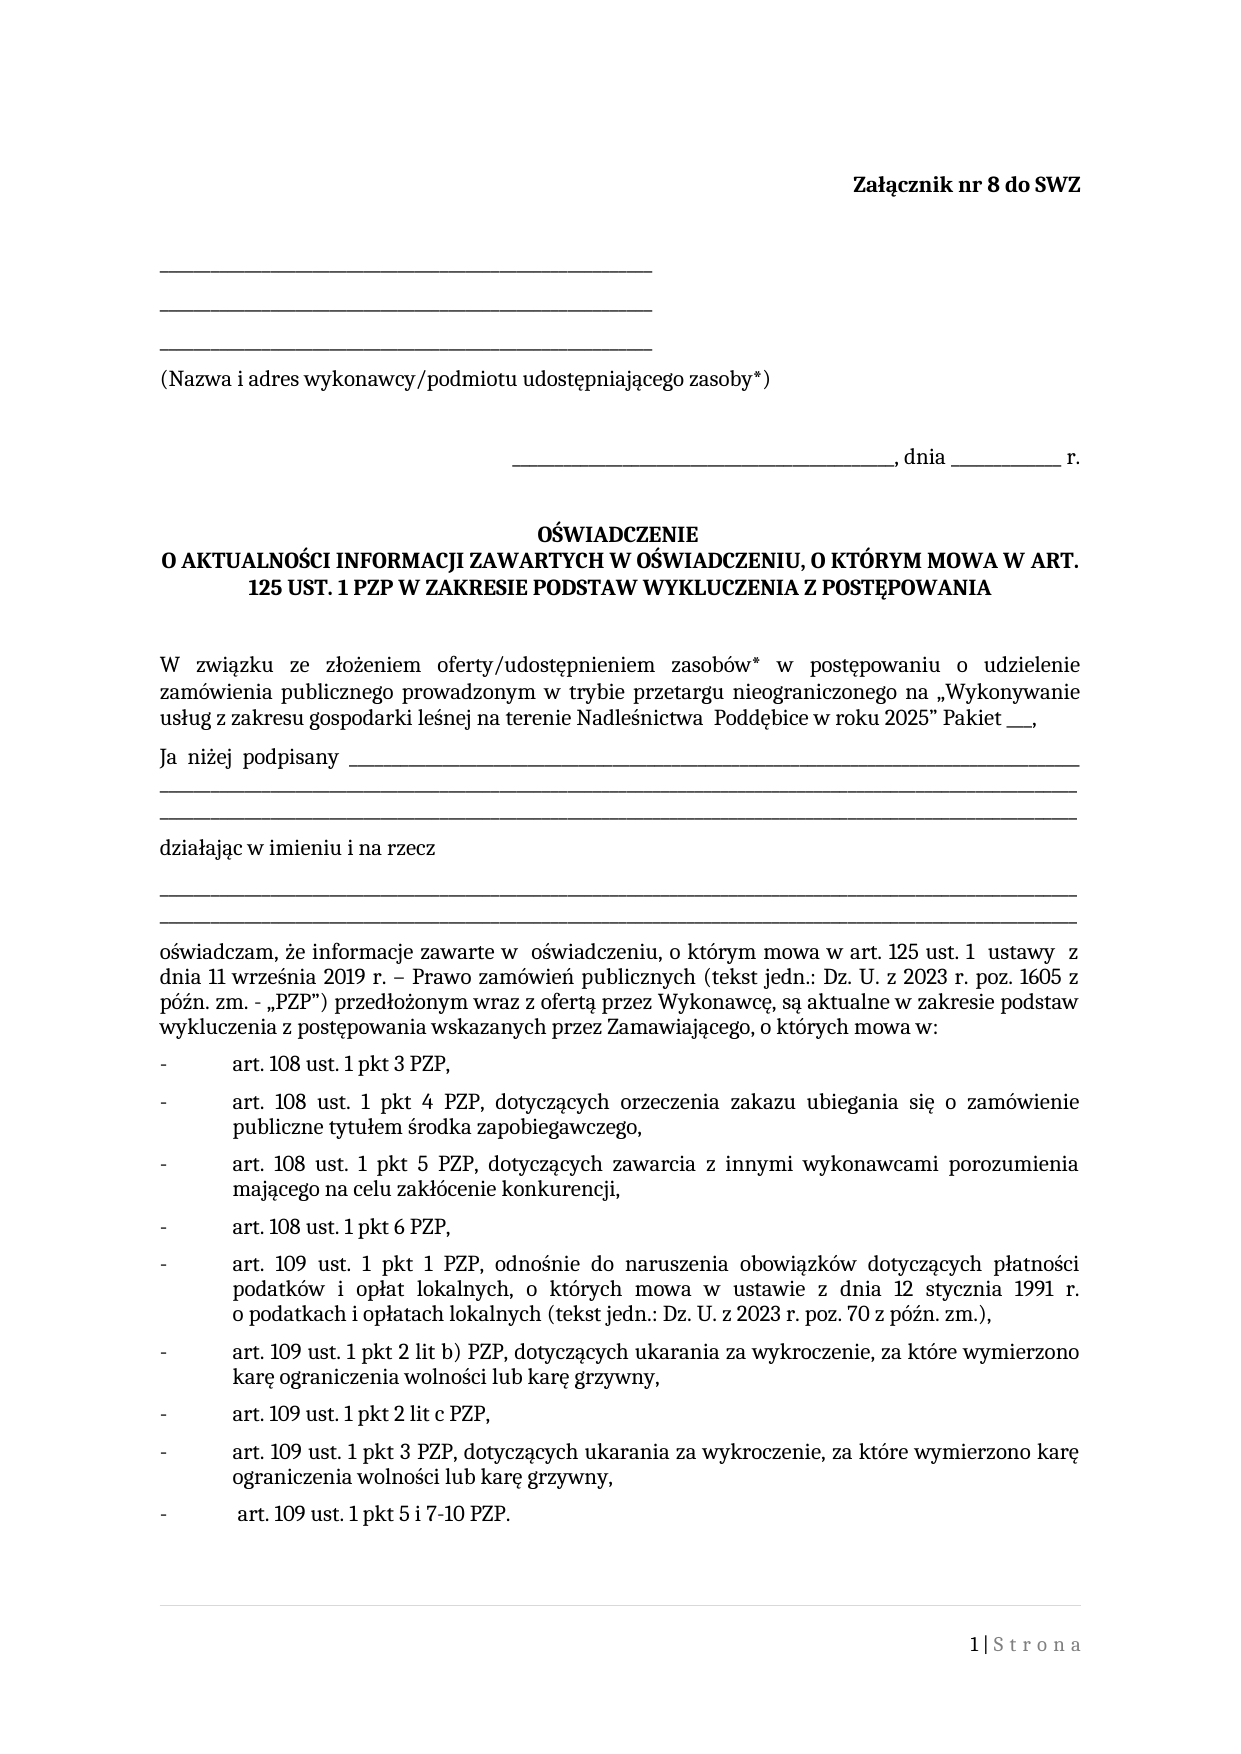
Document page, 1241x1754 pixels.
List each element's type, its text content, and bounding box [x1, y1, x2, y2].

text W związku ze złożeniem oferty/udostępnieniem zasobów* w postępowaniu o udzielenie zamówienia publicznego prowadzonym w trybie przetargu nieograniczonego na „Wykonywanie usług z zakresu gospodarki leśnej na terenie Nadleśnictwa Poddębice w roku 2025” Pakiet ___, [159, 652, 1081, 731]
text - art. 109 ust. 1 pkt 2 lit c PZP, [159, 1402, 1081, 1427]
text oświadczam, że informacje zawarte w oświadczeniu, o którym mowa w art. 125 ust. 1 ustawy z dnia 11 września 2019 r. – Prawo zamówień publicznych (tekst jedn.: Dz. U. z 2023 r. poz. 1605 z późn. zm. - „PZP”) przedłożonym wraz z ofertą przez Wykonawcę, są aktualne w zakresie podstaw wykluczenia z postępowania wskazanych przez Zamawiającego, o których mowa w: [159, 939, 1081, 1039]
text - art. 108 ust. 1 pkt 4 PZP, dotyczących orzeczenia zakazu ubiegania się o zamówienie publiczne tytułem środka zapobiegawczego, [159, 1089, 1081, 1139]
text działając w imieniu i na rzecz [159, 835, 1081, 862]
text __________________________________________________________ [159, 288, 1081, 315]
text - art. 108 ust. 1 pkt 5 PZP, dotyczących zawarcia z innymi wykonawcami porozumienia mającego na celu zakłócenie konkurencji, [159, 1152, 1081, 1202]
text - art. 109 ust. 1 pkt 2 lit b) PZP, dotyczących ukarania za wykroczenie, za które wymierzono karę ograniczenia wolności lub karę grzywny, [159, 1339, 1081, 1389]
text _____________________________________________, dnia _____________ r. [159, 444, 1081, 470]
text __________________________________________________________ [159, 250, 1081, 276]
text (Nazwa i adres wykonawcy/podmiotu udostępniającego zasoby*) [159, 366, 1081, 393]
text - art. 109 ust. 1 pkt 5 i 7-10 PZP. [159, 1502, 1081, 1527]
text - art. 108 ust. 1 pkt 6 PZP, [159, 1214, 1081, 1239]
text Załącznik nr 8 do SWZ [159, 172, 1081, 198]
text - art. 109 ust. 1 pkt 1 PZP, odnośnie do naruszenia obowiązków dotyczących płatności podatków i opłat lokalnych, o których mowa w ustawie z dnia 12 stycznia 1991 r. o podatkach i opłatach lokalnych (tekst jedn.: Dz. U. z 2023 r. poz. 70 z późn. zm.), [159, 1252, 1081, 1327]
text - art. 109 ust. 1 pkt 3 PZP, dotyczących ukarania za wykroczenie, za które wymierzono karę ograniczenia wolności lub karę grzywny, [159, 1439, 1081, 1489]
text ________________________________________________________________________________________________________________________________________________________________________________________________________________________ [159, 874, 1081, 927]
text __________________________________________________________ [159, 327, 1081, 354]
text OŚWIADCZENIE O AKTUALNOŚCI INFORMACJI ZAWARTYCH W OŚWIADCZENIU, O KTÓRYM MOWA W ART. 125 UST. 1 PZP W ZAKRESIE PODSTAW WYKLUCZENIA Z POSTĘPOWANIA [159, 522, 1081, 601]
text - art. 108 ust. 1 pkt 3 PZP, [159, 1052, 1081, 1077]
text Ja niżej podpisany ______________________________________________________________________________________ ________________________________________________________________________________________________________________________________________________________________________________________________________________________ [159, 744, 1081, 823]
